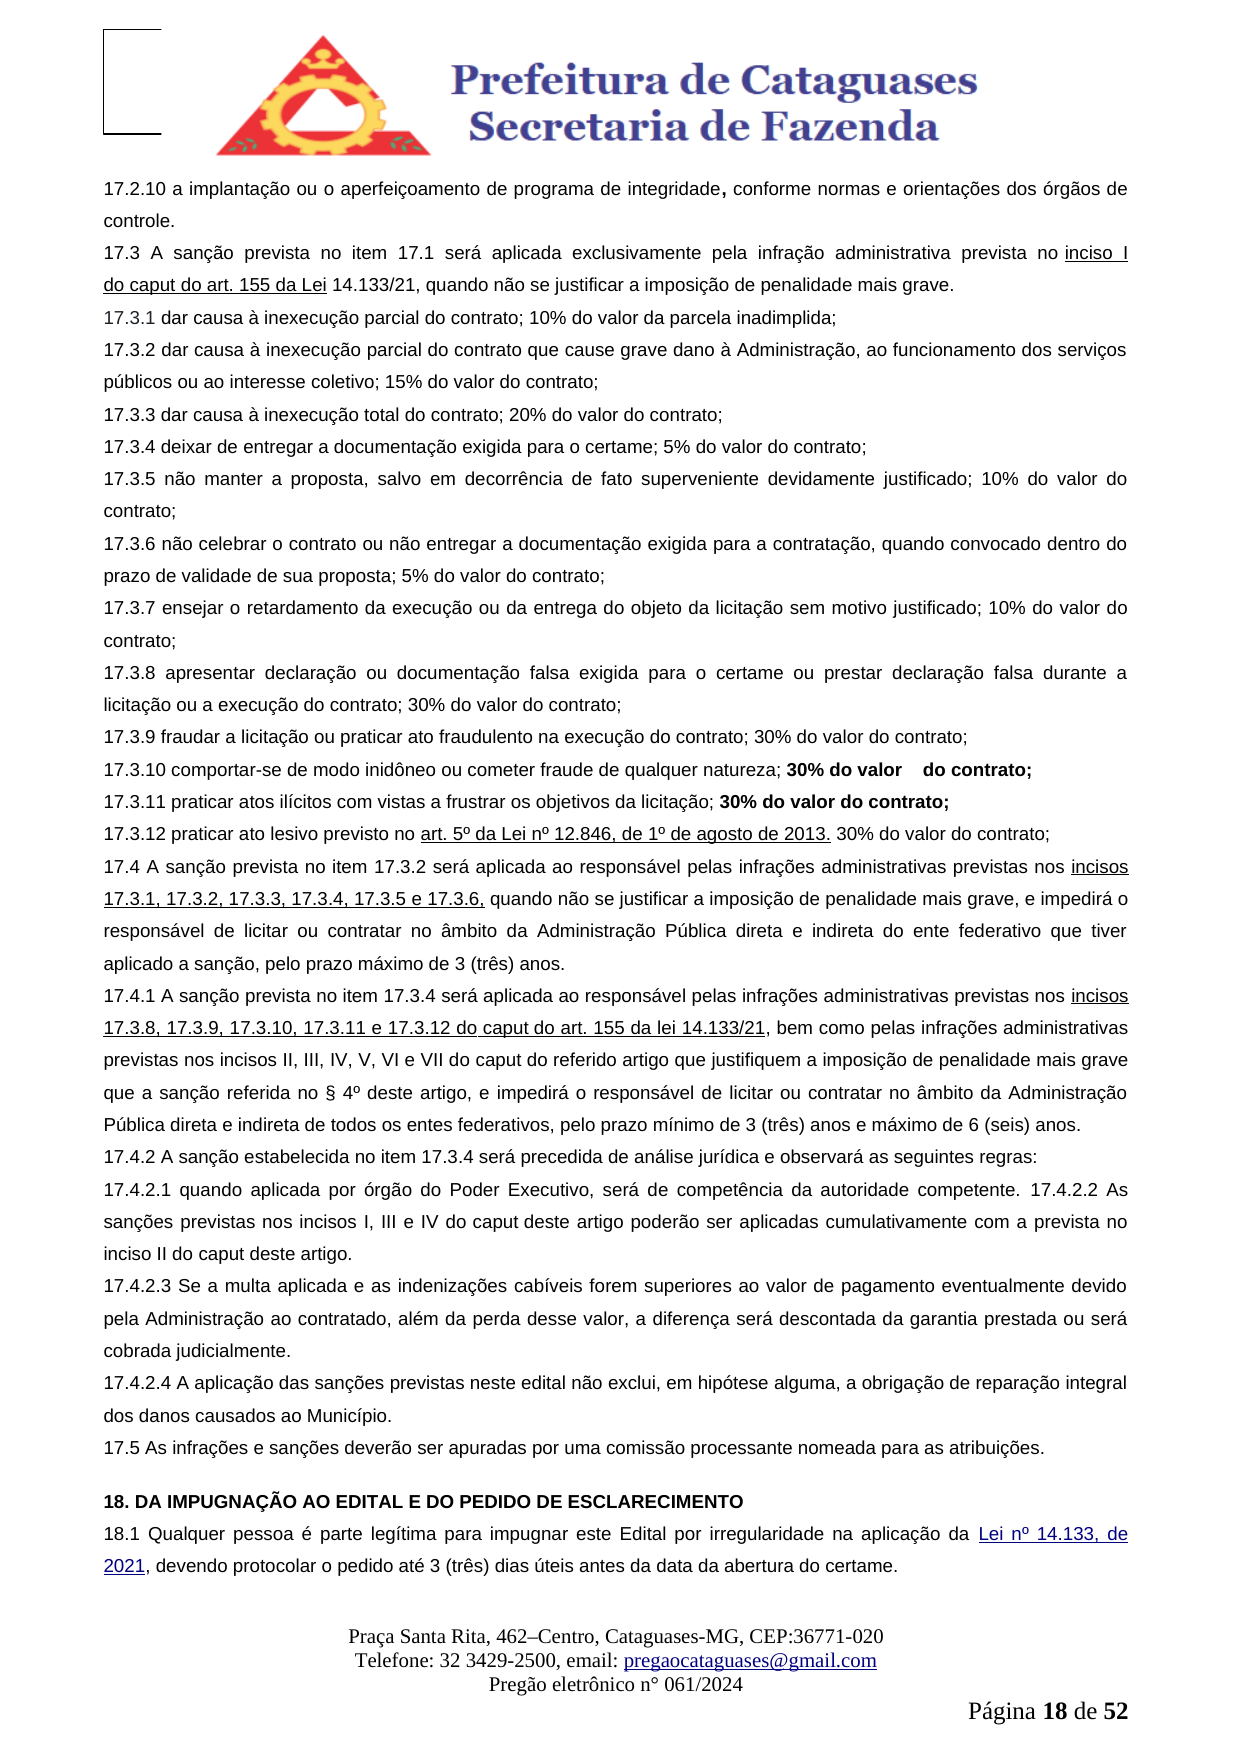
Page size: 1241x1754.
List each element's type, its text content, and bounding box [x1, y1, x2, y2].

text 17.3.10 comportar-se de modo inidôneo ou cometer fraude de qualquer natureza; 30% do valor do contrato; [103, 758, 1128, 780]
text 17.3.7 ensejar o retardamento da execução ou da entrega do objeto da licitação sem motivo justificado; 10% do valor do contrato; [103, 597, 1128, 651]
picture [161, 29, 1071, 177]
text 17.4.2.1 quando aplicada por órgão do Poder Executivo, será de competência da autoridade competente. 17.4.2.2 As sanções previstas nos incisos I, III e IV do caput deste artigo poderão ser aplicadas cumulativamente com a prevista no inciso II do caput deste artigo. [103, 1178, 1128, 1264]
text 17.3.11 praticar atos ilícitos com vistas a frustrar os objetivos da licitação; 30% do valor do contrato; [103, 791, 1128, 812]
text 17.3 A sanção prevista no item 17.1 será aplicada exclusivamente pela infração administrativa prevista no inciso I do caput do art. 155 da Lei 14.133/21, quando não se justificar a imposição de penalidade mais grave. [103, 242, 1128, 296]
text 17.3.8 apresentar declaração ou documentação falsa exigida para o certame ou prestar declaração falsa durante a licitação ou a execução do contrato; 30% do valor do contrato; [103, 662, 1128, 716]
list DA IMPUGNAÇÃO AO EDITAL E DO PEDIDO DE ESCLARECIMENTO [103, 1491, 1128, 1512]
text 17.3.12 praticar ato lesivo previsto no art. 5º da Lei nº 12.846, de 1º de agosto de 2013. 30% do valor do contrato; [103, 823, 1128, 845]
text 17.3.3 dar causa à inexecução total do contrato; 20% do valor do contrato; [103, 403, 1128, 425]
list 17.4.2.3 Se a multa aplicada e as indenizações cabíveis forem superiores ao valor de pagamento eventualmente devido pela Administração ao contratado, além da perda desse valor, a diferença será descontada da garantia prestada ou será cobrada judicialmente. [103, 1275, 1128, 1361]
text 17.4.2.4 A aplicação das sanções previstas neste edital não exclui, em hipótese alguma, a obrigação de reparação integral dos danos causados ao Município. [103, 1372, 1128, 1426]
text 17.4.1 A sanção prevista no item 17.3.4 será aplicada ao responsável pelas infrações administrativas previstas nos incisos 17.3.8, 17.3.9, 17.3.10, 17.3.11 e 17.3.12 do caput do art. 155 da lei 14.133/21, bem como pelas infrações administrativas previstas nos incisos II, III, IV, V, VI e VII do caput do referido artigo que justifiquem a imposição de penalidade mais grave que a sanção referida no § 4º deste artigo, e impedirá o responsável de licitar ou contratar no âmbito da Administração Pública direta e indireta de todos os entes federativos, pelo prazo mínimo de 3 (três) anos e máximo de 6 (seis) anos. [103, 984, 1128, 1135]
list 17.2.10 a implantação ou o aperfeiçoamento de programa de integridade, conforme normas e orientações dos órgãos de controle. [103, 177, 1128, 231]
text 17.3.6 não celebrar o contrato ou não entregar a documentação exigida para a contratação, quando convocado dentro do prazo de validade de sua proposta; 5% do valor do contrato; [103, 532, 1128, 586]
text 17.3.4 deixar de entregar a documentação exigida para o certame; 5% do valor do contrato; [103, 436, 1128, 457]
text 18.1 Qualquer pessoa é parte legítima para impugnar este Edital por irregularidade na aplicação da Lei nº 14.133, de 2021, devendo protocolar o pedido até 3 (três) dias úteis antes da data da abertura do certame. [103, 1523, 1128, 1577]
text 17.4 A sanção prevista no item 17.3.2 será aplicada ao responsável pelas infrações administrativas previstas nos incisos 17.3.1, 17.3.2, 17.3.3, 17.3.4, 17.3.5 e 17.3.6, quando não se justificar a imposição de penalidade mais grave, e impedirá o responsável de licitar ou contratar no âmbito da Administração Pública direta e indireta do ente federativo que tiver aplicado a sanção, pelo prazo máximo de 3 (três) anos. [103, 855, 1128, 974]
text 17.3.2 dar causa à inexecução parcial do contrato que cause grave dano à Administração, ao funcionamento dos serviços públicos ou ao interesse coletivo; 15% do valor do contrato; [103, 339, 1128, 393]
text 17.3.9 fraudar a licitação ou praticar ato fraudulento na execução do contrato; 30% do valor do contrato; [103, 726, 1128, 748]
text 17.3.5 não manter a proposta, salvo em decorrência de fato superveniente devidamente justificado; 10% do valor do contrato; [103, 468, 1128, 522]
text 17.5 As infrações e sanções deverão ser apuradas por uma comissão processante nomeada para as atribuições. [103, 1437, 1128, 1458]
text 17.4.2 A sanção estabelecida no item 17.3.4 será precedida de análise jurídica e observará as seguintes regras: [103, 1146, 1128, 1168]
text 17.3.1 dar causa à inexecução parcial do contrato; 10% do valor da parcela inadimplida; [161, 306, 1128, 328]
